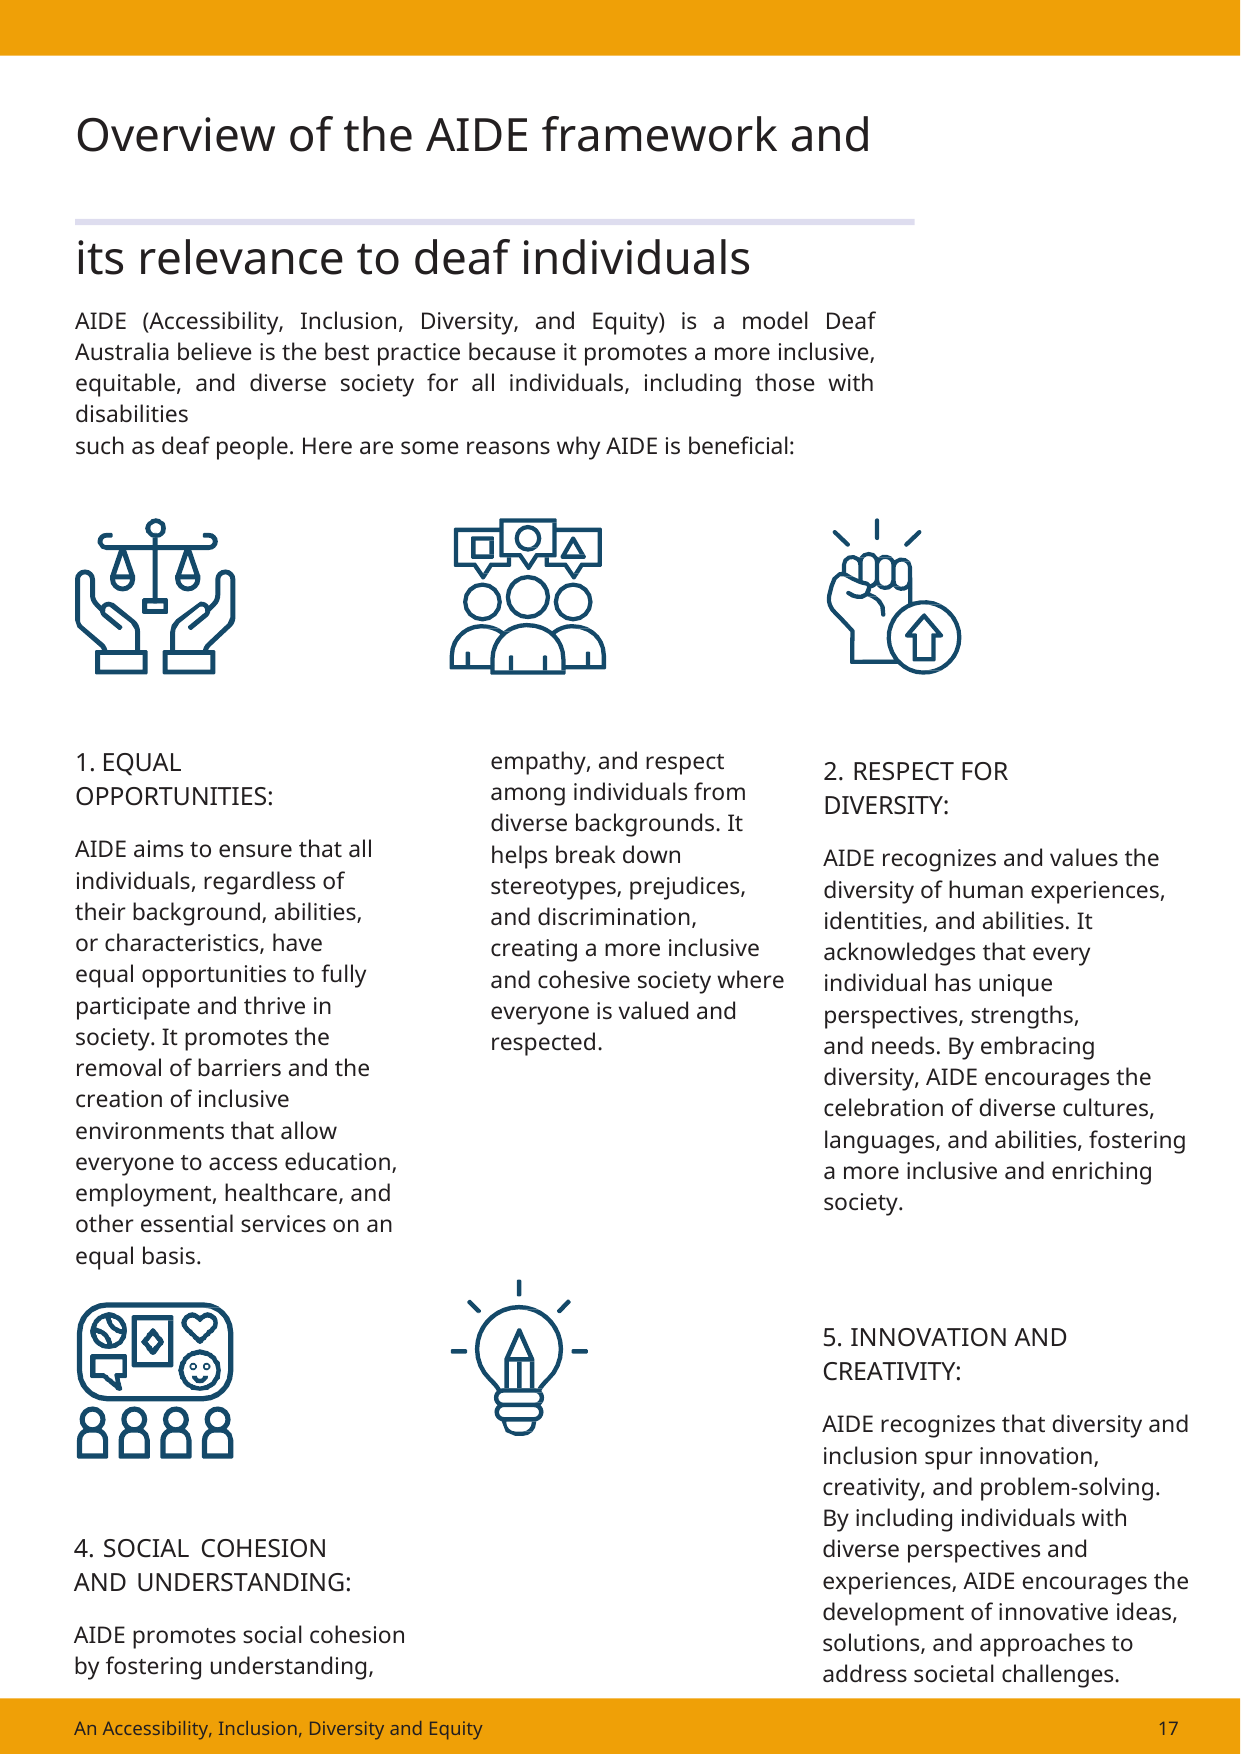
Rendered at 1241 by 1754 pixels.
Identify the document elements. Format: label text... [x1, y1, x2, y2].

text AIDE aims to ensure that all individuals, regardless of their background, abilities, or characteristics, have equal opportunities to fully [75, 833, 376, 989]
subtitle Overview of the AIDE framework and its relevance to deaf individuals [75, 102, 899, 288]
subtitle INNOVATION AND CREATIVITY: [822, 1320, 1106, 1388]
text AIDE promotes social cohesion by fostering understanding, empathy, and respect among individuals from diverse backgrounds. It helps break down stereotypes, prejudices, and discrimination, creating a more inclusive and cohesive society where everyone is valued and respected. [74, 1619, 412, 1681]
text AIDE recognizes and values the diversity of human experiences, identities, and abilities. It acknowledges that every individual has unique perspectives, strengths, [823, 842, 1179, 1030]
picture [90, 1354, 127, 1391]
text and needs. By embracing diversity, AIDE encourages the celebration of diverse cultures, languages, and abilities, fostering a more inclusive and enriching society. [823, 1030, 1190, 1217]
text participate and thrive in society. It promotes the removal of barriers and the creation of inclusive environments that allow everyone to access education, employment, healthcare, and other essential services on an equal basis. [75, 989, 412, 1271]
subtitle RESPECT FOR DIVERSITY: [823, 754, 1053, 822]
picture [142, 598, 168, 614]
text AIDE (Accessibility, Inclusion, Diversity, and Equity) is a model Deaf Australia believe is the best practice because it promotes a more inclusive, equitable, and diverse society for all individuals, including those with disabilities [75, 304, 876, 429]
picture [181, 1312, 218, 1344]
subtitle SOCIAL COHESION [74, 1530, 412, 1564]
text AIDE recognizes that diversity and inclusion spur innovation, creativity, and problem-solving. By including individuals with diverse perspectives and experiences, AIDE encourages the development of innovative ideas, solutions, and approaches to address societal challenges. [822, 1408, 1190, 1689]
picture [178, 1349, 221, 1391]
text AND UNDERSTANDING: [74, 1564, 412, 1598]
picture [141, 1328, 164, 1355]
picture [90, 1312, 127, 1349]
picture [145, 518, 166, 538]
subtitle EQUAL [75, 745, 412, 779]
text AIDE promotes social cohesion by fostering understanding, empathy, and respect among individuals from diverse backgrounds. It helps break down stereotypes, prejudices, and discrimination, creating a more inclusive and cohesive society where everyone is valued and respected. [490, 745, 785, 1057]
text such as deaf people. Here are some reasons why AIDE is beneficial: [75, 429, 1190, 461]
text OPPORTUNITIES: [75, 779, 412, 813]
